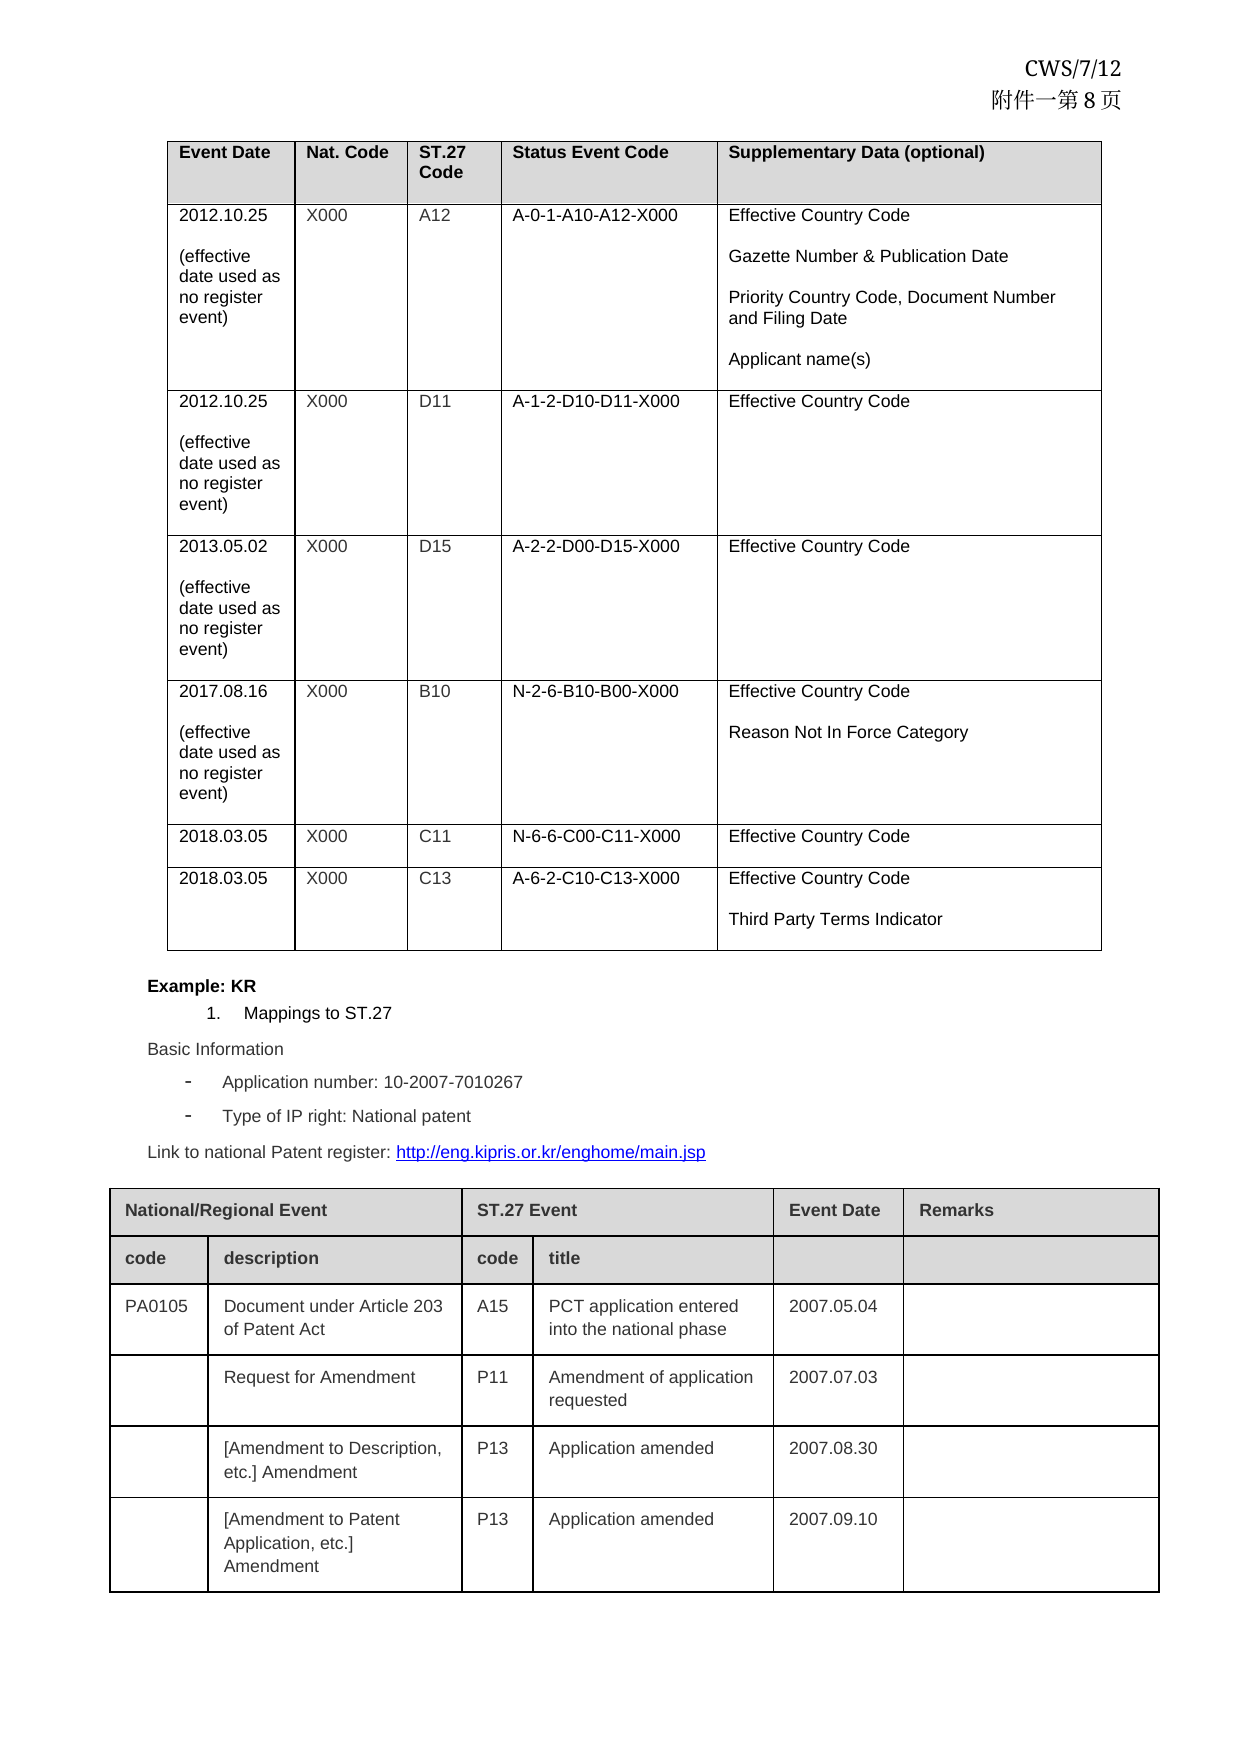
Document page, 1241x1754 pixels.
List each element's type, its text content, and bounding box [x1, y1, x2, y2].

subtitle Example: KR [147, 976, 1122, 997]
table_cell C11 [408, 825, 501, 867]
table_cell Request for Amendment [209, 1356, 461, 1425]
table_cell 2007.07.03 [774, 1356, 903, 1425]
table_cell B10 [408, 681, 501, 824]
table_cell X000 [296, 205, 407, 390]
table_cell 2012.10.25 (effective date used as no register event) [168, 205, 294, 390]
table_cell X000 [296, 868, 407, 950]
table_cell 2007.05.04 [774, 1285, 903, 1354]
table_cell description [209, 1237, 461, 1283]
table_cell A-1-2-D10-D11-X000 [502, 391, 717, 535]
table_cell N-2-6-B10-B00-X000 [502, 681, 717, 824]
table_header National/Regional Event [111, 1189, 461, 1235]
table_cell A-2-2-D00-D15-X000 [502, 536, 717, 679]
table_cell Effective Country Code Reason Not In Force Category [718, 681, 1101, 824]
table_cell [Amendment to Patent Application, etc.] Amendment [209, 1498, 461, 1591]
table_cell N-6-6-C00-C11-X000 [502, 825, 717, 867]
table_header ST.27 Code [408, 142, 501, 203]
table_cell 2007.09.10 [774, 1498, 903, 1591]
table_cell Effective Country Code [718, 536, 1101, 679]
table_header Supplementary Data (optional) [718, 142, 1101, 203]
table_cell PCT application entered into the national phase [534, 1285, 773, 1354]
table_cell 2013.05.02 (effective date used as no register event) [168, 536, 294, 679]
table_cell 2018.03.05 [168, 868, 294, 950]
table_header ST.27 Event [463, 1189, 773, 1235]
table_cell 2018.03.05 [168, 825, 294, 867]
table_cell P11 [463, 1356, 532, 1425]
table_cell X000 [296, 391, 407, 535]
table_cell A-6-2-C10-C13-X000 [502, 868, 717, 950]
table_header Event Date [774, 1189, 903, 1235]
list Mappings to ST.27 [206, 1003, 1122, 1023]
list Type of IP right: National patent [184, 1106, 1122, 1127]
table_cell Application amended [534, 1498, 773, 1591]
table_cell Amendment of application requested [534, 1356, 773, 1425]
table_cell A12 [408, 205, 501, 390]
table_header Remarks [904, 1189, 1158, 1235]
table_cell 2007.08.30 [774, 1427, 903, 1497]
table_cell code [111, 1237, 207, 1283]
table_cell A15 [463, 1285, 532, 1354]
table_cell [111, 1356, 207, 1425]
table_cell title [534, 1237, 773, 1283]
table_cell X000 [296, 681, 407, 824]
text Link to national Patent register: http://eng.kipris.or.kr/enghome/main.jsp [147, 1142, 1122, 1163]
table_cell D15 [408, 536, 501, 679]
table_cell [111, 1498, 207, 1591]
table_header Event Date [168, 142, 294, 203]
table_header Nat. Code [296, 142, 407, 203]
list Application number: 10-2007-7010267 [184, 1072, 1122, 1093]
table_cell Effective Country Code Third Party Terms Indicator [718, 868, 1101, 950]
table_cell P13 [463, 1498, 532, 1591]
table_cell code [463, 1237, 532, 1283]
table_cell X000 [296, 536, 407, 679]
text Basic Information [147, 1039, 1122, 1059]
table_cell PA0105 [111, 1285, 207, 1354]
table_cell A-0-1-A10-A12-X000 [502, 205, 717, 390]
table_cell [Amendment to Description, etc.] Amendment [209, 1427, 461, 1497]
table_cell [904, 1237, 1158, 1283]
table_cell X000 [296, 825, 407, 867]
table_cell P13 [463, 1427, 532, 1497]
table_cell [774, 1237, 903, 1283]
table_cell Effective Country Code Gazette Number & Publication Date Priority Country Code, Document Number and Filing Date Applicant name(s) [718, 205, 1101, 390]
table_cell Application amended [534, 1427, 773, 1497]
table_cell [111, 1427, 207, 1497]
table_cell [904, 1427, 1158, 1497]
table_cell [904, 1285, 1158, 1354]
table_cell C13 [408, 868, 501, 950]
table_cell Effective Country Code [718, 391, 1101, 535]
table_header Status Event Code [502, 142, 717, 203]
table_cell 2017.08.16 (effective date used as no register event) [168, 681, 294, 824]
table_cell [904, 1356, 1158, 1425]
table_cell D11 [408, 391, 501, 535]
table_cell Document under Article 203 of Patent Act [209, 1285, 461, 1354]
table_cell [904, 1498, 1158, 1591]
table_cell 2012.10.25 (effective date used as no register event) [168, 391, 294, 535]
table_cell Effective Country Code [718, 825, 1101, 867]
